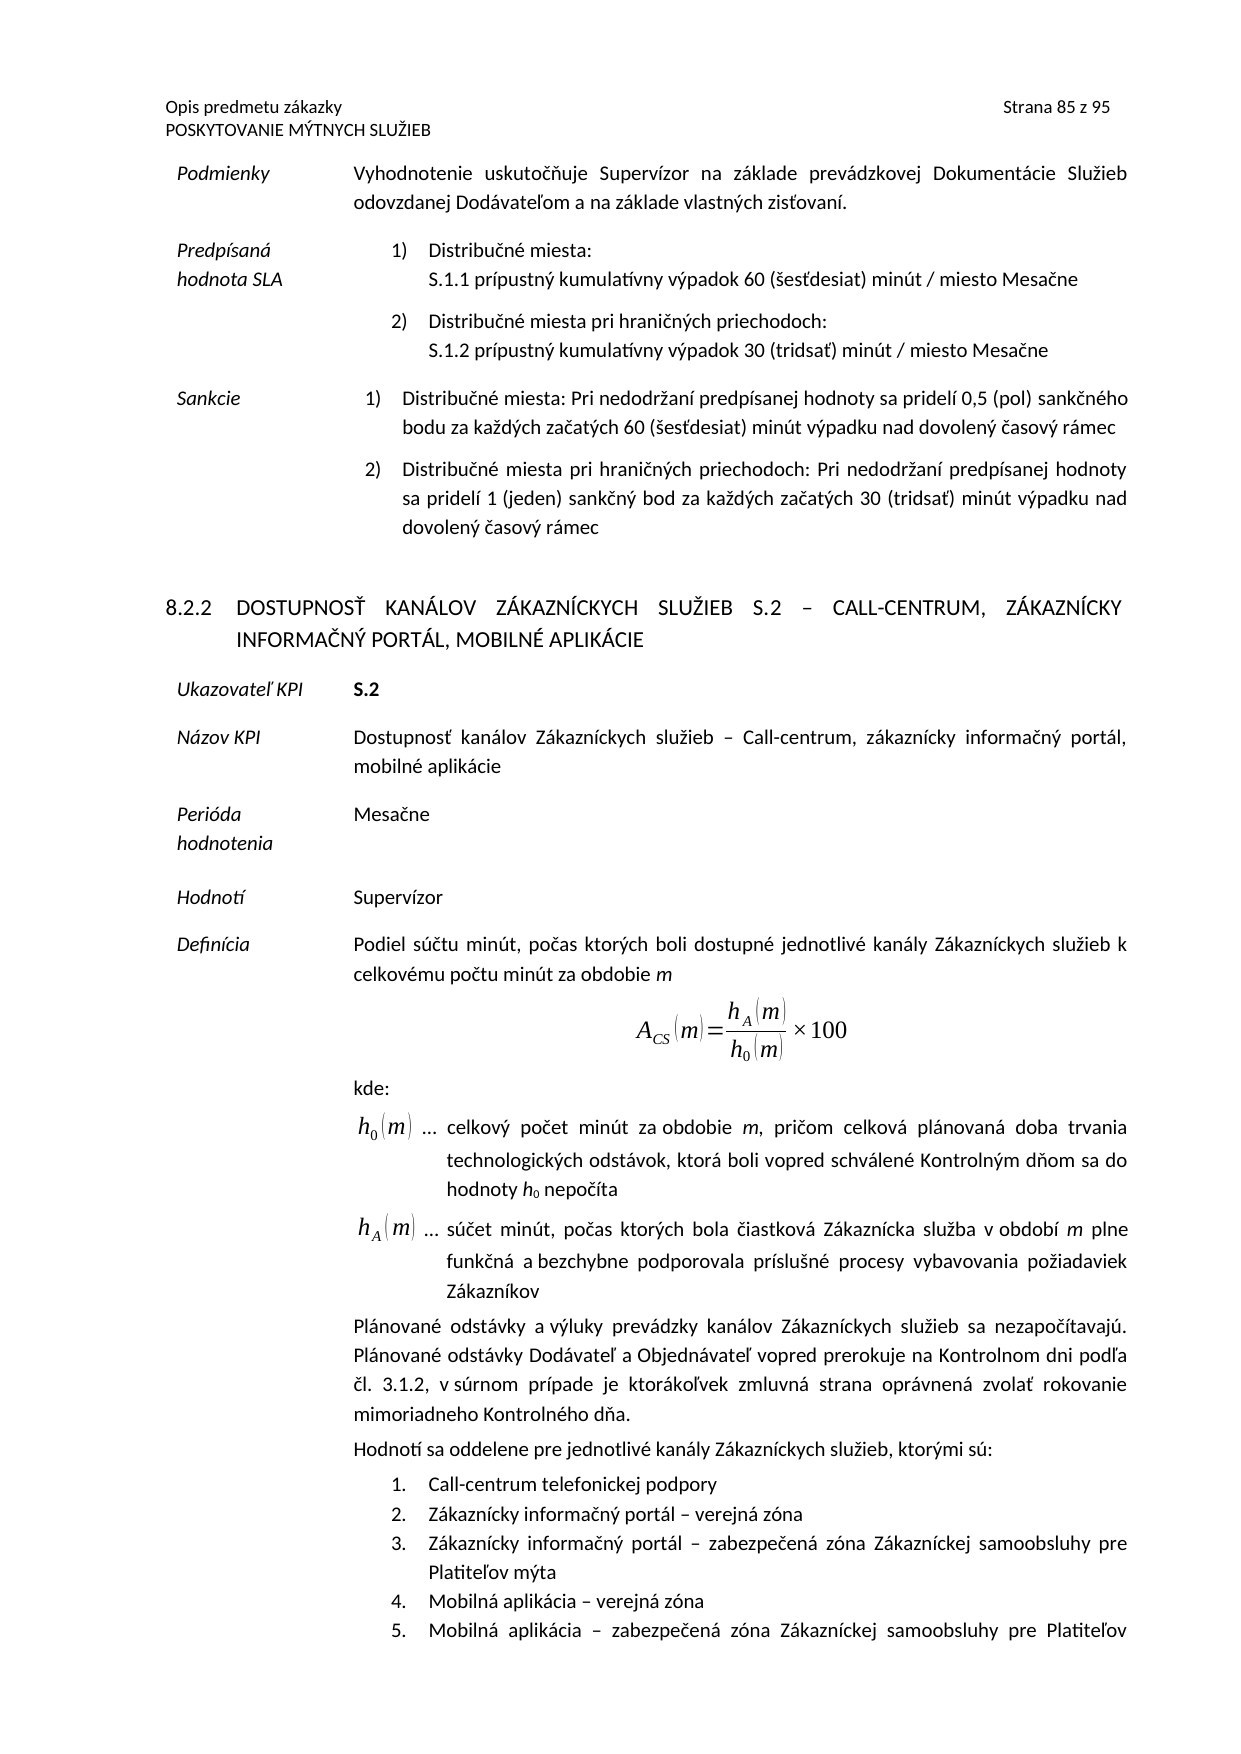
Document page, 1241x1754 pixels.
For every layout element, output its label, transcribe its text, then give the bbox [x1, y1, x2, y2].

table_cell Podmienky [165, 154, 342, 231]
subtitle Dostupnosť kanálov Zákazníckych služieb S.2 – Call-centrum, zákaznícky informačný portál, mobilné aplikácie [165, 593, 1122, 653]
table_cell Mesačne [342, 795, 1139, 878]
table_header S.2 [342, 670, 1139, 718]
table_cell Predpísaná hodnota SLA [165, 231, 342, 379]
table_cell Supervízor [342, 878, 1139, 925]
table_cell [342, 925, 1139, 1643]
table_cell Vyhodnotenie uskutočňuje Supervízor na základe prevádzkovej Dokumentácie Služieb odovzdanej Dodávateľom a na základe vlastných zisťovaní. [342, 154, 1139, 231]
table_cell Distribučné miesta: S.1.1 prípustný kumulatívny výpadok 60 (šesťdesiat) minút / miesto Mesačne Distribučné miesta pri hraničných priechodoch: S.1.2 prípustný kumulatívny výpadok 30 (tridsať) minút / miesto Mesačne [342, 231, 1139, 379]
table_cell Distribučné miesta: Pri nedodržaní predpísanej hodnoty sa pridelí 0,5 (pol) sankčného bodu za každých začatých 60 (šesťdesiat) minút výpadku nad dovolený časový rámec Distribučné miesta pri hraničných priechodoch: Pri nedodržaní predpísanej hodnoty sa pridelí 1 (jeden) sankčný bod za každých začatých 30 (tridsať) minút výpadku nad dovolený časový rámec [342, 379, 1139, 556]
table_cell Dostupnosť kanálov Zákazníckych služieb – Call-centrum, zákaznícky informačný portál, mobilné aplikácie [342, 718, 1139, 794]
table_cell Sankcie [165, 379, 342, 556]
table_cell Definícia [165, 925, 342, 1643]
table_cell Hodnotí [165, 878, 342, 925]
table_header Ukazovateľ KPI [165, 670, 342, 718]
table_cell Perióda hodnotenia [165, 795, 342, 878]
table_cell Názov KPI [165, 718, 342, 794]
